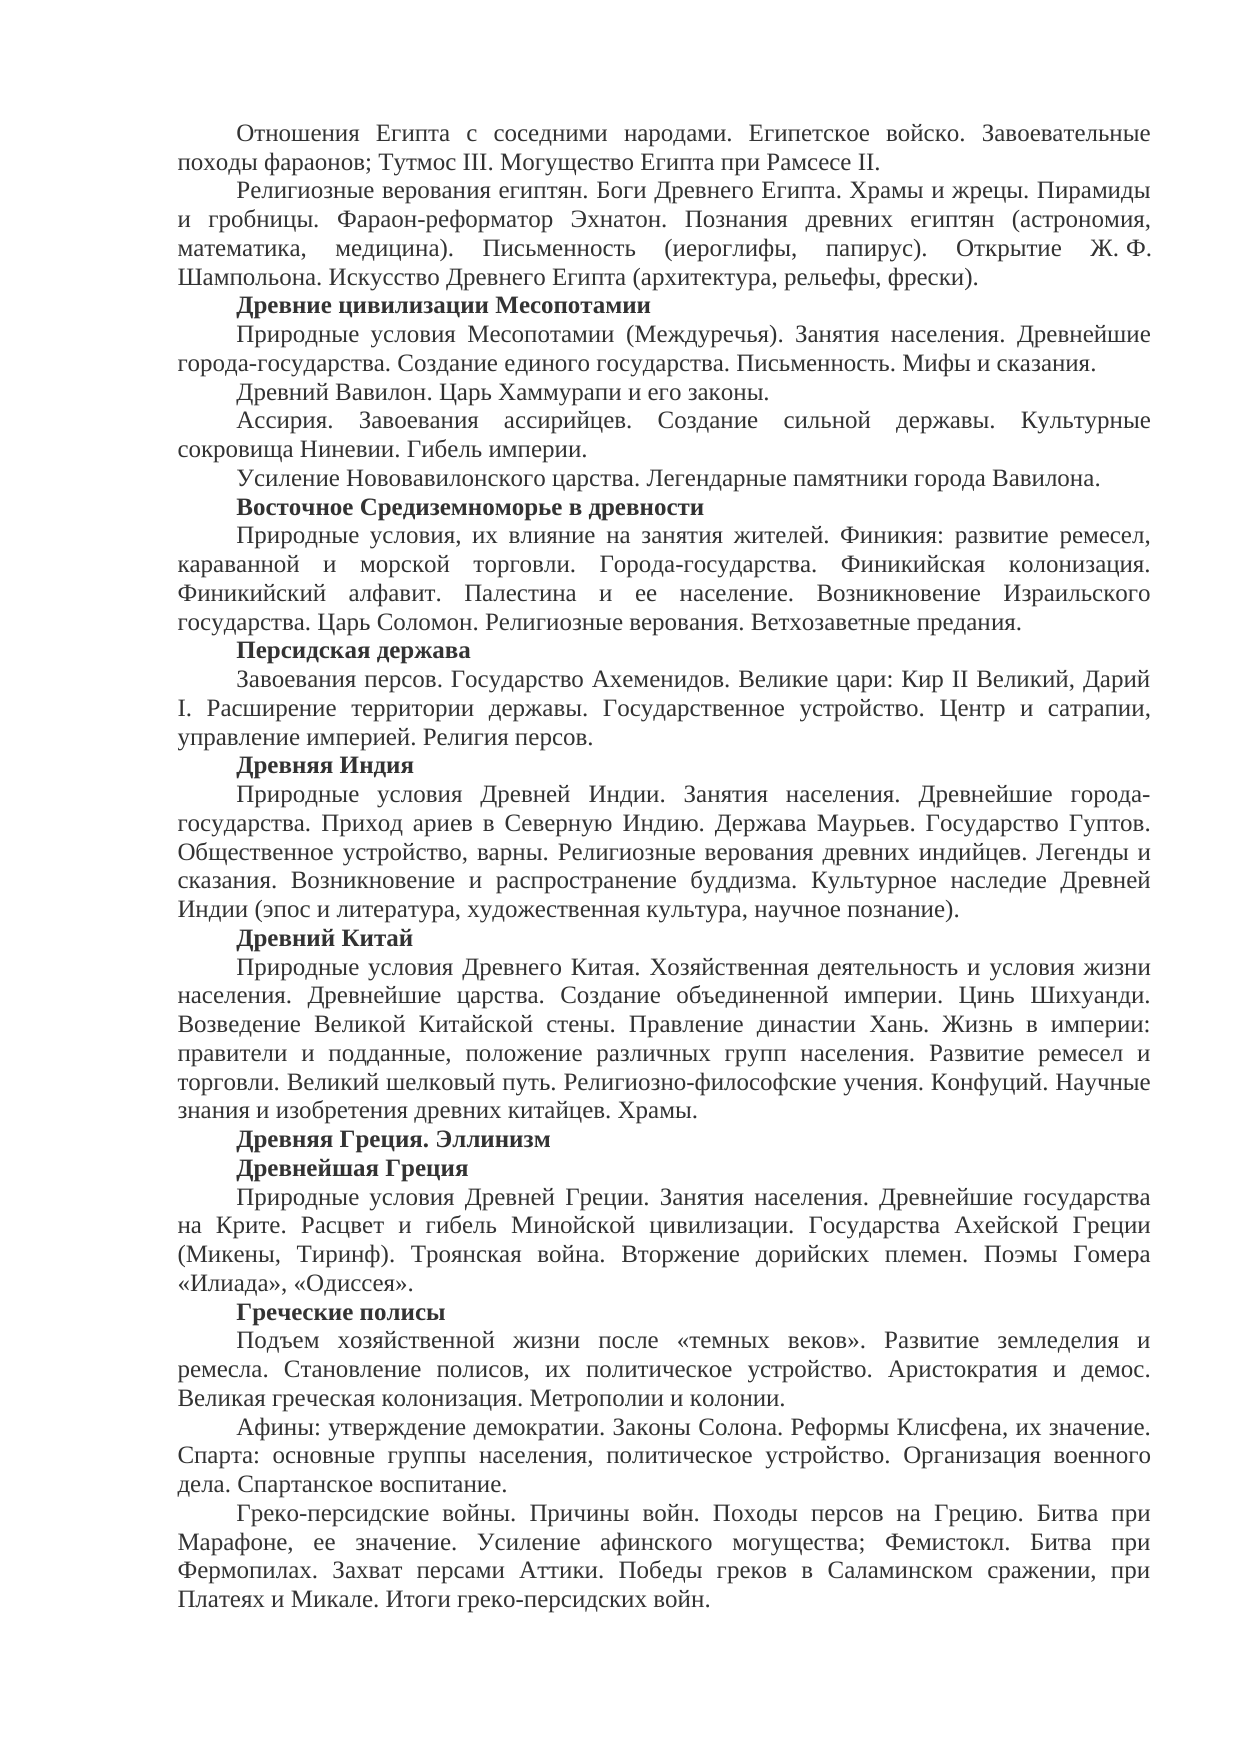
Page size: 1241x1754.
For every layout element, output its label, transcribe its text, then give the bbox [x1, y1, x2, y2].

text Природные условия, их влияние на занятия жителей. Финикия: развитие ремесел, караванной и морской торговли. Города-государства. Финикийская колонизация. Финикийский алфавит. Палестина и ее население. Возникновение Израильского государства. Царь Соломон. Религиозные верования. Ветхозаветные предания. [177, 521, 1152, 636]
text Восточное Средиземноморье в древности [177, 492, 1152, 521]
text Завоевания персов. Государство Ахеменидов. Великие цари: Кир II Великий, Дарий I. Расширение территории державы. Государственное устройство. Центр и сатрапии, управление империей. Религия персов. [177, 664, 1152, 751]
text Древняя Индия [177, 751, 1152, 779]
text Природные условия Древнего Китая. Хозяйственная деятельность и условия жизни населения. Древнейшие царства. Создание объединенной империи. Цинь Шихуанди. Возведение Великой Китайской стены. Правление династии Хань. Жизнь в империи: правители и подданные, положение различных групп населения. Развитие ремесел и торговли. Великий шелковый путь. Религиозно-философские учения. Конфуций. Научные знания и изобретения древних китайцев. Храмы. [177, 952, 1152, 1124]
text Греко-персидские войны. Причины войн. Походы персов на Грецию. Битва при Марафоне, ее значение. Усиление афинского могущества; Фемистокл. Битва при Фермопилах. Захват персами Аттики. Победы греков в Саламинском сражении, при Платеях и Микале. Итоги греко-персидских войн. [177, 1498, 1152, 1613]
text Персидская держава [177, 636, 1152, 664]
text Подъем хозяйственной жизни после «темных веков». Развитие земледелия и ремесла. Становление полисов, их политическое устройство. Аристократия и демос. Великая греческая колонизация. Метрополии и колонии. [177, 1326, 1152, 1412]
text Природные условия Древней Греции. Занятия населения. Древнейшие государства на Крите. Расцвет и гибель Минойской цивилизации. Государства Ахейской Греции (Микены, Тиринф). Троянская война. Вторжение дорийских племен. Поэмы Гомера «Илиада», «Одиссея». [177, 1182, 1152, 1297]
text Усиление Нововавилонского царства. Легендарные памятники города Вавилона. [177, 463, 1152, 492]
text Природные условия Древней Индии. Занятия населения. Древнейшие города-государства. Приход ариев в Северную Индию. Держава Маурьев. Государство Гуптов. Общественное устройство, варны. Религиозные верования древних индийцев. Легенды и сказания. Возникновение и распространение буддизма. Культурное наследие Древней Индии (эпос и литература, художественная культура, научное познание). [177, 779, 1152, 923]
text Афины: утверждение демократии. Законы Солона. Реформы Клисфена, их значение. Спарта: основные группы населения, политическое устройство. Организация военного дела. Спартанское воспитание. [177, 1412, 1152, 1498]
text Религиозные верования египтян. Боги Древнего Египта. Храмы и жрецы. Пирамиды и гробницы. Фараон-реформатор Эхнатон. Познания древних египтян (астрономия, математика, медицина). Письменность (иероглифы, папирус). Открытие Ж. Ф. Шампольона. Искусство Древнего Египта (архитектура, рельефы, фрески). [177, 176, 1152, 291]
text Природные условия Месопотамии (Междуречья). Занятия населения. Древнейшие города-государства. Создание единого государства. Письменность. Мифы и сказания. [177, 319, 1152, 377]
text Древняя Греция. Эллинизм [177, 1124, 1152, 1153]
text Отношения Египта с соседними народами. Египетское войско. Завоевательные походы фараонов; Тутмос III. Могущество Египта при Рамсесе II. [177, 118, 1152, 176]
text Древние цивилизации Месопотамии [177, 291, 1152, 319]
text Древний Вавилон. Царь Хаммурапи и его законы. [177, 377, 1152, 406]
text Греческие полисы [177, 1297, 1152, 1326]
text Древнейшая Греция [177, 1153, 1152, 1182]
text Древний Китай [177, 923, 1152, 952]
text Ассирия. Завоевания ассирийцев. Создание сильной державы. Культурные сокровища Ниневии. Гибель империи. [177, 406, 1152, 463]
